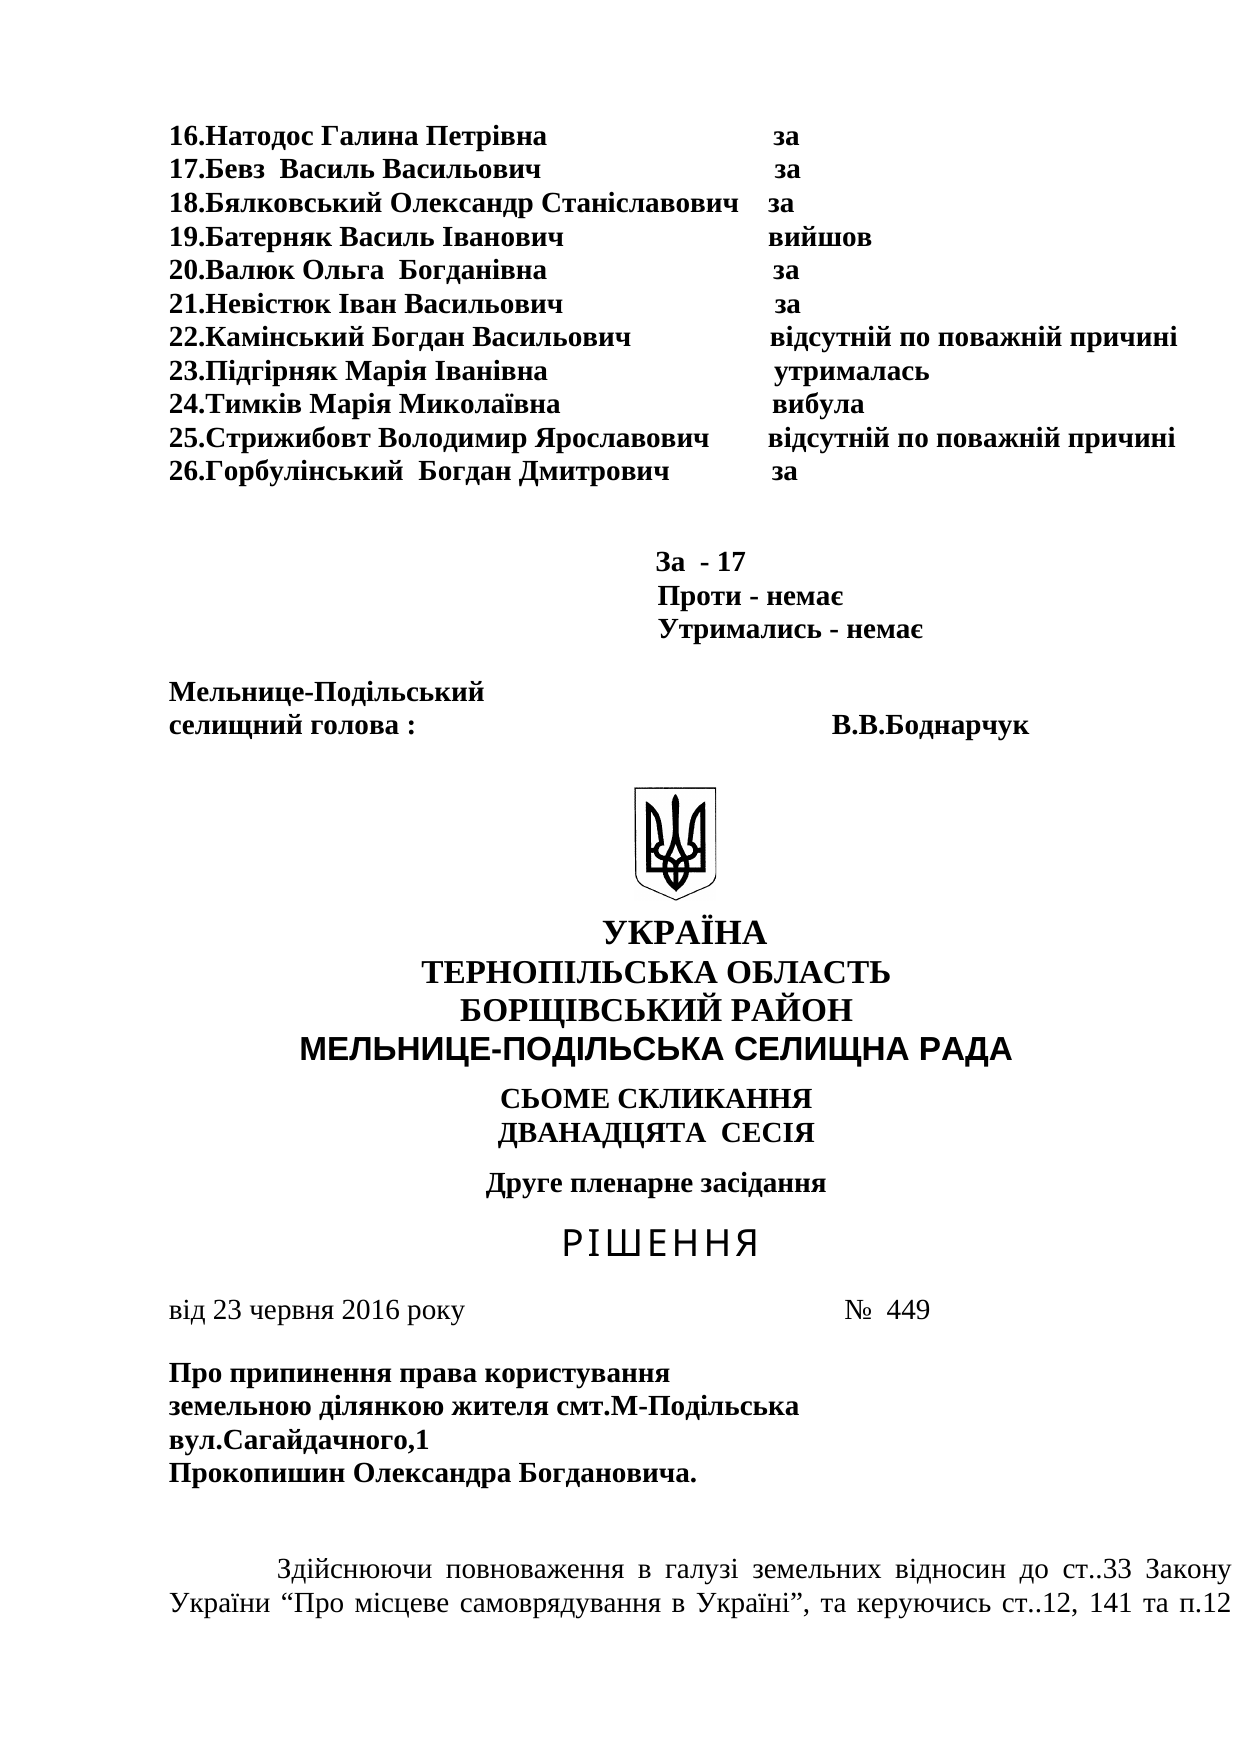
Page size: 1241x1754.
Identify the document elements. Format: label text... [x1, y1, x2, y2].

text УКРАЇНА [169, 911, 1144, 952]
text 23.Підгірняк Марія Іванівна утрималась [169, 353, 1181, 386]
text вул.Сагайдачного,1 [169, 1422, 1181, 1455]
text 16.Натодос Галина Петрівна за [169, 118, 1181, 152]
text селищний голова : В.В.Боднарчук [169, 707, 1181, 741]
text 21.Невістюк Іван Васильович за [169, 286, 1181, 319]
text 18.Бялковський Олександр Станіславович за [169, 185, 1181, 219]
subtitle земельною ділянкою жителя смт.М-Подільська [169, 1388, 1181, 1422]
text 25.Стрижибовт Володимир Ярославович відсутній по поважній причині [169, 420, 1181, 453]
text від 23 червня 2016 року № 449 [169, 1292, 1181, 1326]
text 17.Бевз Василь Васильович за [169, 152, 1181, 185]
text ТЕРНОПІЛЬСЬКА ОБЛАСТЬ [169, 952, 1144, 991]
text СЬОМЕ СКЛИКАННЯ [169, 1082, 1144, 1115]
text Утримались - немає [169, 612, 1181, 645]
text Прокопишин Олександра Богдановича. [169, 1455, 1181, 1489]
text Мельнице-Подільський [169, 674, 1181, 707]
text Проти - немає [169, 578, 1181, 612]
text 26.Горбулінський Богдан Дмитрович за [169, 453, 1181, 487]
text За - 17 [169, 544, 1181, 578]
text 20.Валюк Ольга Богданівна за [169, 252, 1181, 286]
text 19.Батерняк Василь Іванович вийшов [169, 219, 1181, 252]
subtitle Про припинення права користування [169, 1355, 1181, 1388]
text ДВАНАДЦЯТА СЕСІЯ [169, 1115, 1144, 1149]
text БОРЩІВСЬКИЙ РАЙОН [169, 991, 1144, 1029]
text МЕЛЬНИЦЕ-ПОДІЛЬСЬКА СЕЛИЩНА РАДА [169, 1029, 1144, 1067]
text РІШЕННЯ [169, 1216, 1144, 1267]
text Друге пленарне засідання [169, 1166, 1144, 1199]
text 22.Камінський Богдан Васильович відсутній по поважній причині [169, 319, 1181, 353]
text 24.Тимків Марія Миколаївна вибула [169, 386, 1181, 420]
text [169, 1551, 1233, 1618]
